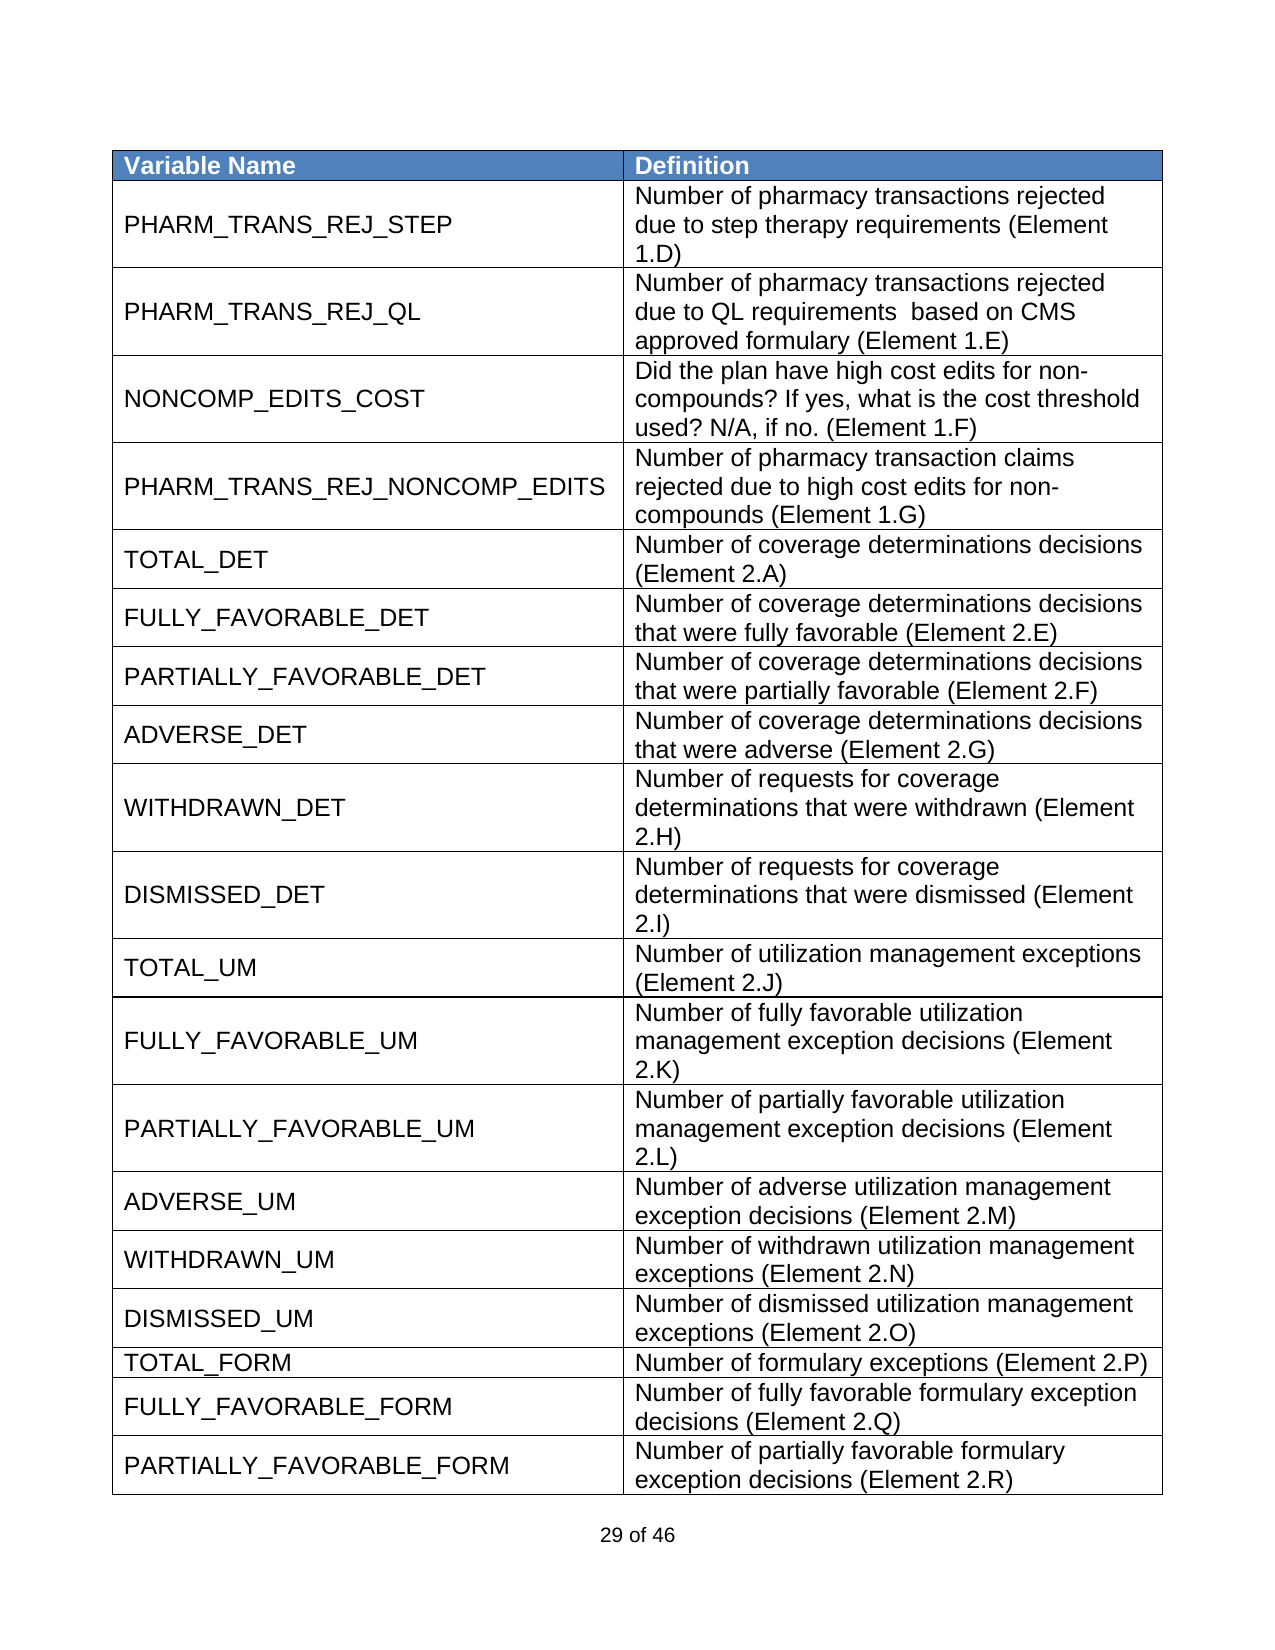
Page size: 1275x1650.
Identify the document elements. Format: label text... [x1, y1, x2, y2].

table_cell PHARM_TRANS_REJ_QL [113, 268, 623, 354]
table_cell TOTAL_UM [113, 939, 623, 996]
table_cell Number of utilization management exceptions (Element 2.J) [624, 939, 1162, 996]
table_cell Number of partially favorable utilization management exception decisions (Element 2.L) [624, 1085, 1162, 1171]
table_cell PHARM_TRANS_REJ_STEP [113, 181, 623, 267]
table_cell Number of coverage determinations decisions that were adverse (Element 2.G) [624, 706, 1162, 763]
table_cell Number of fully favorable utilization management exception decisions (Element 2.K) [624, 998, 1162, 1084]
table_cell PARTIALLY_FAVORABLE_DET [113, 647, 623, 705]
table_cell Number of adverse utilization management exception decisions (Element 2.M) [624, 1172, 1162, 1229]
table_cell Number of coverage determinations decisions (Element 2.A) [624, 530, 1162, 588]
table_cell PHARM_TRANS_REJ_NONCOMP_EDITS [113, 443, 623, 529]
table_cell Number of partially favorable formulary exception decisions (Element 2.R) [624, 1436, 1162, 1494]
table_cell TOTAL_DET [113, 530, 623, 588]
table_cell Number of requests for coverage determinations that were withdrawn (Element 2.H) [624, 764, 1162, 851]
table_cell Number of coverage determinations decisions that were partially favorable (Element 2.F) [624, 647, 1162, 705]
table_cell PARTIALLY_FAVORABLE_UM [113, 1085, 623, 1171]
table_cell Number of fully favorable formulary exception decisions (Element 2.Q) [624, 1378, 1162, 1435]
table_cell Number of coverage determinations decisions that were fully favorable (Element 2.E) [624, 589, 1162, 646]
table_cell Number of pharmacy transaction claims rejected due to high cost edits for non-compounds (Element 1.G) [624, 443, 1162, 529]
table_header Variable Name [113, 151, 623, 180]
table_cell Number of formulary exceptions (Element 2.P) [624, 1348, 1162, 1377]
table_cell DISMISSED_DET [113, 852, 623, 938]
table_cell Number of withdrawn utilization management exceptions (Element 2.N) [624, 1231, 1162, 1288]
table_header Definition [624, 151, 1162, 180]
table_cell PARTIALLY_FAVORABLE_FORM [113, 1436, 623, 1494]
table_cell WITHDRAWN_DET [113, 764, 623, 851]
table_cell FULLY_FAVORABLE_UM [113, 998, 623, 1084]
table_cell Number of dismissed utilization management exceptions (Element 2.O) [624, 1289, 1162, 1347]
table_cell NONCOMP_EDITS_COST [113, 356, 623, 442]
table_cell Did the plan have high cost edits for non-compounds? If yes, what is the cost threshold used? N/A, if no. (Element 1.F) [624, 356, 1162, 442]
table_cell FULLY_FAVORABLE_FORM [113, 1378, 623, 1435]
table_cell Number of pharmacy transactions rejected due to QL requirements based on CMS approved formulary (Element 1.E) [624, 268, 1162, 354]
table_cell TOTAL_FORM [113, 1348, 623, 1377]
table_cell WITHDRAWN_UM [113, 1231, 623, 1288]
table_cell Number of pharmacy transactions rejected due to step therapy requirements (Element 1.D) [624, 181, 1162, 267]
table_cell Number of requests for coverage determinations that were dismissed (Element 2.I) [624, 852, 1162, 938]
table_cell DISMISSED_UM [113, 1289, 623, 1347]
table_cell FULLY_FAVORABLE_DET [113, 589, 623, 646]
table_cell ADVERSE_UM [113, 1172, 623, 1229]
table_cell ADVERSE_DET [113, 706, 623, 763]
